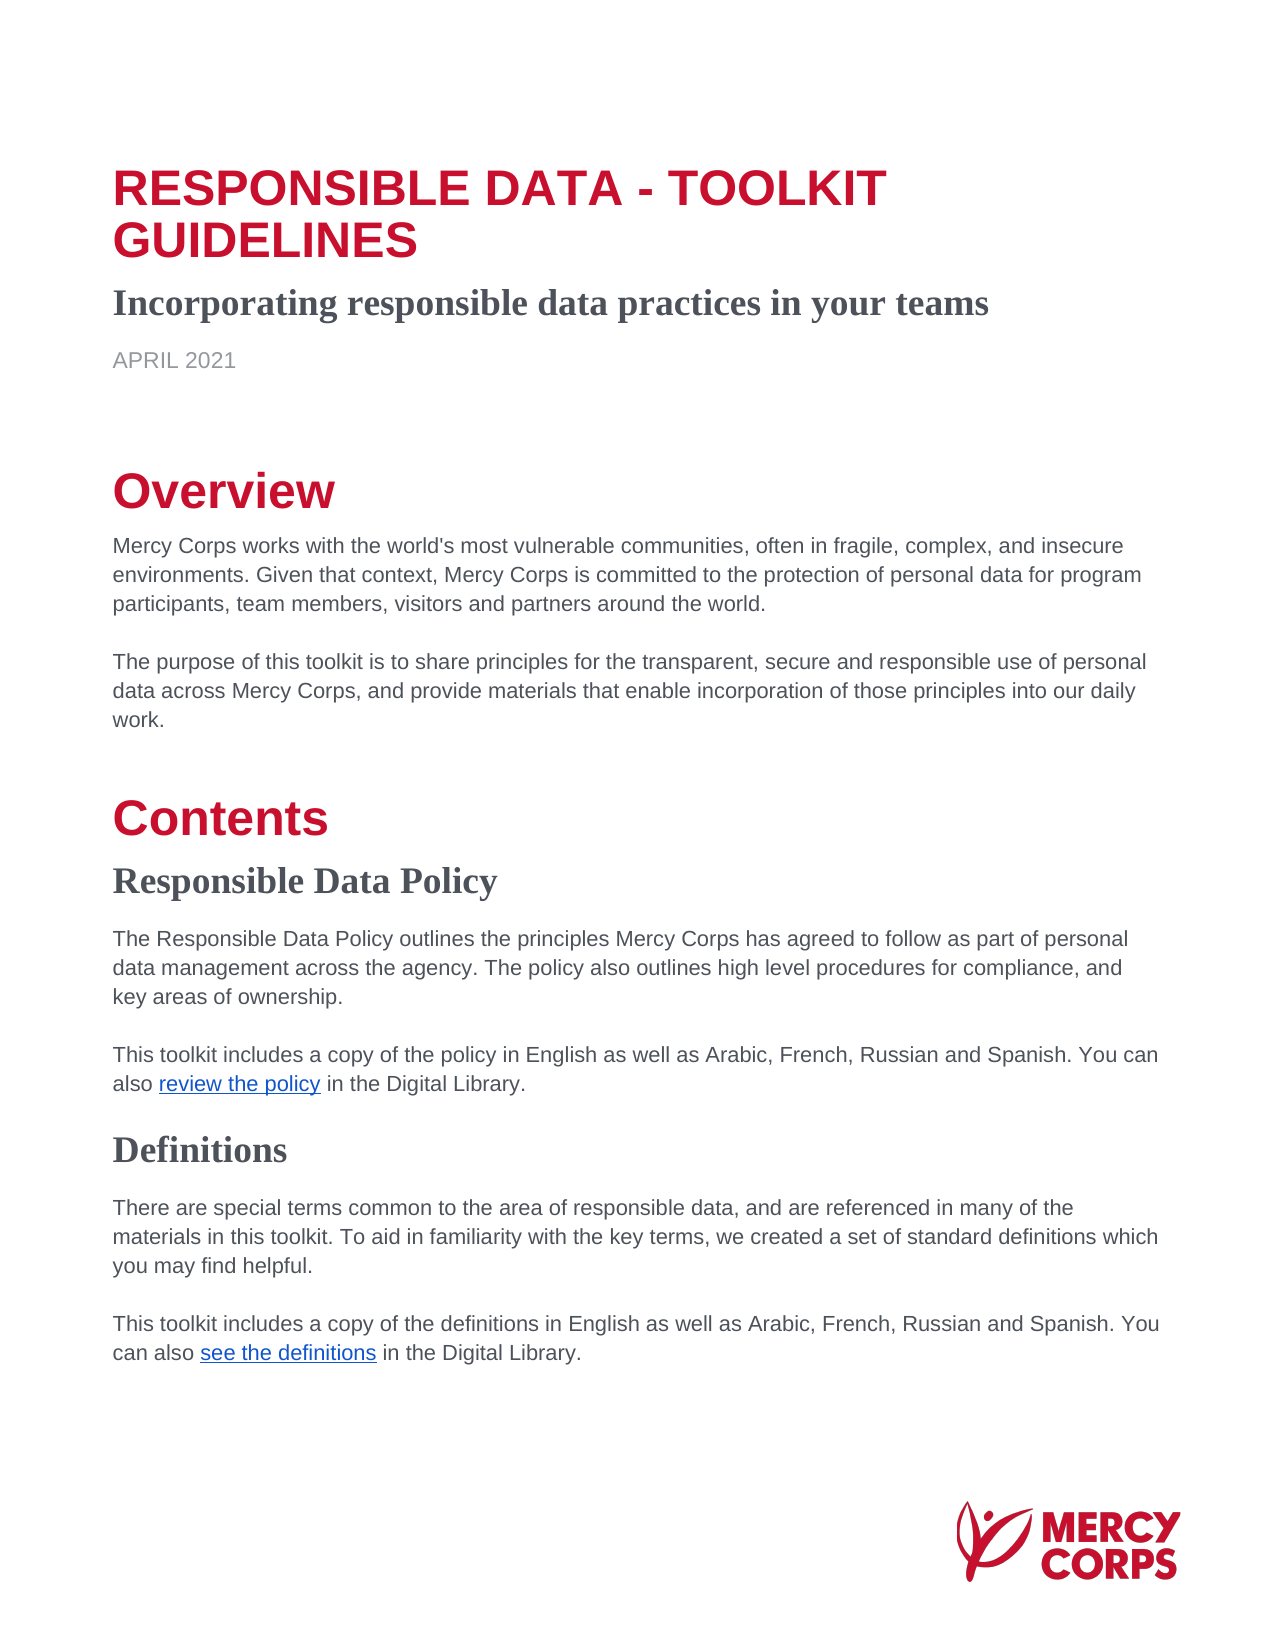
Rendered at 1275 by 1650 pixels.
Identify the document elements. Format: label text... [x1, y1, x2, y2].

subtitle Contents [112, 794, 1162, 846]
picture [957, 1501, 1181, 1582]
text This toolkit includes a copy of the definitions in English as well as Arabic, French, Russian and Spanish. You can also see the definitions in the Digital Library. [112, 1311, 1162, 1366]
text Mercy Corps works with the world's most vulnerable communities, often in fragile, complex, and insecure environments. Given that context, Mercy Corps is committed to the protection of personal data for program participants, team members, visitors and partners around the world. [112, 533, 1162, 616]
subtitle APRIL 2021 [112, 348, 1162, 398]
subtitle RESPONSIBLE DATA - TOOLKIT GUIDELINES [112, 164, 1162, 268]
text This toolkit includes a copy of the policy in English as well as Arabic, French, Russian and Spanish. You can also review the policy in the Digital Library. [112, 1042, 1162, 1096]
subtitle Overview [112, 467, 1162, 518]
text There are special terms common to the area of responsible data, and are referenced in many of the materials in this toolkit. To aid in familiarity with the key terms, we created a set of standard definitions which you may find helpful. [112, 1195, 1162, 1278]
subtitle Definitions [112, 1129, 1162, 1170]
subtitle Responsible Data Policy [112, 860, 1162, 901]
subtitle Incorporating responsible data practices in your teams [112, 282, 1162, 323]
text The Responsible Data Policy outlines the principles Mercy Corps has agreed to follow as part of personal data management across the agency. The policy also outlines high level procedures for compliance, and key areas of ownership. [112, 926, 1162, 1009]
text The purpose of this toolkit is to share principles for the transparent, secure and responsible use of personal data across Mercy Corps, and provide materials that enable incorporation of those principles into our daily work. [112, 649, 1162, 761]
